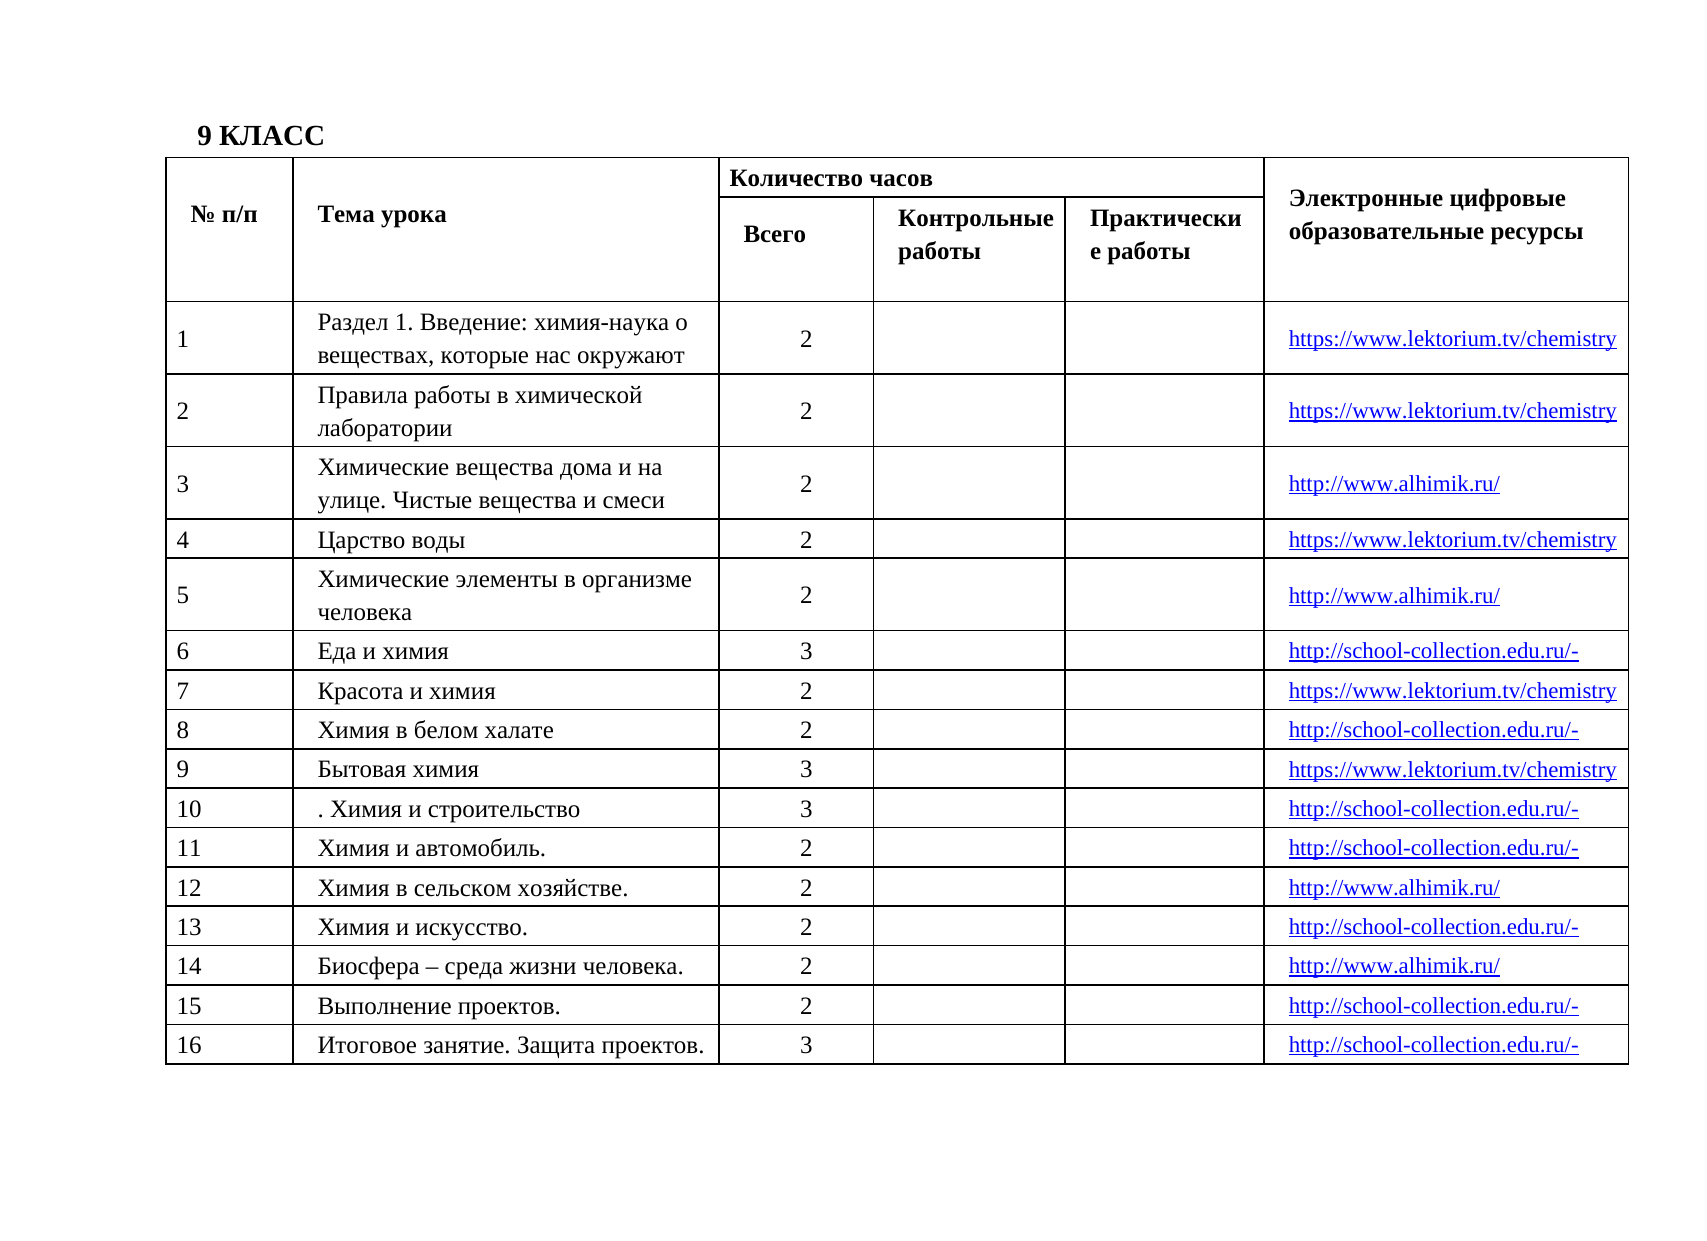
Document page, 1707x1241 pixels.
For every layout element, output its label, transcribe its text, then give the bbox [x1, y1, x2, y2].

table_cell 2 [720, 447, 873, 518]
table_cell [874, 447, 1064, 518]
table_cell 2 [720, 986, 873, 1023]
table_cell [1066, 375, 1263, 446]
table_cell Итоговое занятие. Защита проектов. [294, 1025, 718, 1063]
table_cell 14 [167, 946, 292, 984]
table_cell 2 [167, 375, 292, 446]
table_cell http://school-collection.edu.ru/- [1265, 710, 1628, 748]
table_cell 11 [167, 828, 292, 866]
table_cell Еда и химия [294, 631, 718, 669]
table_cell [874, 986, 1064, 1023]
table_cell [1066, 631, 1263, 669]
table_cell https://www.lektorium.tv/chemistry [1265, 750, 1628, 787]
table_cell Бытовая химия [294, 750, 718, 787]
table_cell [874, 375, 1064, 446]
table_cell [874, 907, 1064, 945]
table_cell [874, 302, 1064, 373]
table_cell [874, 671, 1064, 708]
table_cell Красота и химия [294, 671, 718, 708]
table_cell [1066, 946, 1263, 984]
table_cell [874, 520, 1064, 557]
table_cell https://www.lektorium.tv/chemistry [1265, 671, 1628, 708]
table_cell Выполнение проектов. [294, 986, 718, 1023]
table_cell [1066, 828, 1263, 866]
table_cell [1066, 986, 1263, 1023]
table_cell [874, 789, 1064, 827]
table_cell http://school-collection.edu.ru/- [1265, 631, 1628, 669]
table_cell Химия в белом халате [294, 710, 718, 748]
table_cell 9 [167, 750, 292, 787]
table_cell [1066, 789, 1263, 827]
table_cell 2 [720, 302, 873, 373]
table_cell [1066, 520, 1263, 557]
table_cell 3 [720, 750, 873, 787]
table_cell http://www.alhimik.ru/ [1265, 946, 1628, 984]
table_cell 8 [167, 710, 292, 748]
table_header Тема урока [294, 158, 718, 301]
table_cell [874, 750, 1064, 787]
table_cell 10 [167, 789, 292, 827]
table_header № п/п [167, 158, 292, 301]
table_cell 5 [167, 559, 292, 630]
table_cell 1 [167, 302, 292, 373]
table_cell [1066, 302, 1263, 373]
table_cell [1066, 559, 1263, 630]
table_cell [1066, 868, 1263, 905]
table_header Количество часов [720, 158, 1263, 196]
table_cell 3 [720, 631, 873, 669]
table_cell [874, 559, 1064, 630]
table_cell 2 [720, 828, 873, 866]
table_cell 15 [167, 986, 292, 1023]
table_cell 2 [720, 520, 873, 557]
table_cell http://school-collection.edu.ru/- [1265, 986, 1628, 1023]
table_cell [874, 710, 1064, 748]
table_cell 3 [720, 1025, 873, 1063]
table_cell http://school-collection.edu.ru/- [1265, 1025, 1628, 1063]
table_cell http://school-collection.edu.ru/- [1265, 907, 1628, 945]
table_cell Раздел 1. Введение: химия-наука о веществах, которые нас окружают [294, 302, 718, 373]
table_cell 2 [720, 559, 873, 630]
table_cell 3 [720, 789, 873, 827]
table_cell Всего [720, 198, 873, 301]
table_cell 3 [167, 447, 292, 518]
text 9 КЛАСС [190, 118, 1618, 152]
table_cell Химия и искусство. [294, 907, 718, 945]
table_cell 12 [167, 868, 292, 905]
table_cell [1066, 750, 1263, 787]
table_cell Химические элементы в организме человека [294, 559, 718, 630]
table_cell 6 [167, 631, 292, 669]
table_cell 2 [720, 710, 873, 748]
table_cell 2 [720, 375, 873, 446]
table_cell [874, 828, 1064, 866]
table_cell 13 [167, 907, 292, 945]
table_cell Химия и автомобиль. [294, 828, 718, 866]
table_cell Царство воды [294, 520, 718, 557]
table_cell http://www.alhimik.ru/ [1265, 559, 1628, 630]
table_cell Практические работы [1066, 198, 1263, 301]
table_cell [1066, 1025, 1263, 1063]
table_cell 2 [720, 671, 873, 708]
table_cell https://www.lektorium.tv/chemistry [1265, 302, 1628, 373]
table_cell http://school-collection.edu.ru/- [1265, 828, 1628, 866]
table_cell Химия в сельском хозяйстве. [294, 868, 718, 905]
table_cell 2 [720, 946, 873, 984]
table_cell http://school-collection.edu.ru/- [1265, 789, 1628, 827]
table_cell [874, 1025, 1064, 1063]
table_cell Правила работы в химической лаборатории [294, 375, 718, 446]
table_cell Контрольные работы [874, 198, 1064, 301]
table_cell [874, 631, 1064, 669]
table_cell https://www.lektorium.tv/chemistry [1265, 520, 1628, 557]
table_cell https://www.lektorium.tv/chemistry [1265, 375, 1628, 446]
table_cell http://www.alhimik.ru/ [1265, 447, 1628, 518]
table_header Электронные цифровые образовательные ресурсы [1265, 158, 1628, 301]
table_cell 4 [167, 520, 292, 557]
table_cell Химические вещества дома и на улице. Чистые вещества и смеси [294, 447, 718, 518]
table_cell 16 [167, 1025, 292, 1063]
table_cell Биосфера – среда жизни человека. [294, 946, 718, 984]
table_cell . Химия и строительство [294, 789, 718, 827]
table_cell [1066, 671, 1263, 708]
table_cell http://www.alhimik.ru/ [1265, 868, 1628, 905]
table_cell [1066, 710, 1263, 748]
table_cell [874, 946, 1064, 984]
table_cell 7 [167, 671, 292, 708]
table_cell 2 [720, 907, 873, 945]
table_cell [1066, 447, 1263, 518]
table_cell 2 [720, 868, 873, 905]
table_cell [1066, 907, 1263, 945]
table_cell [874, 868, 1064, 905]
